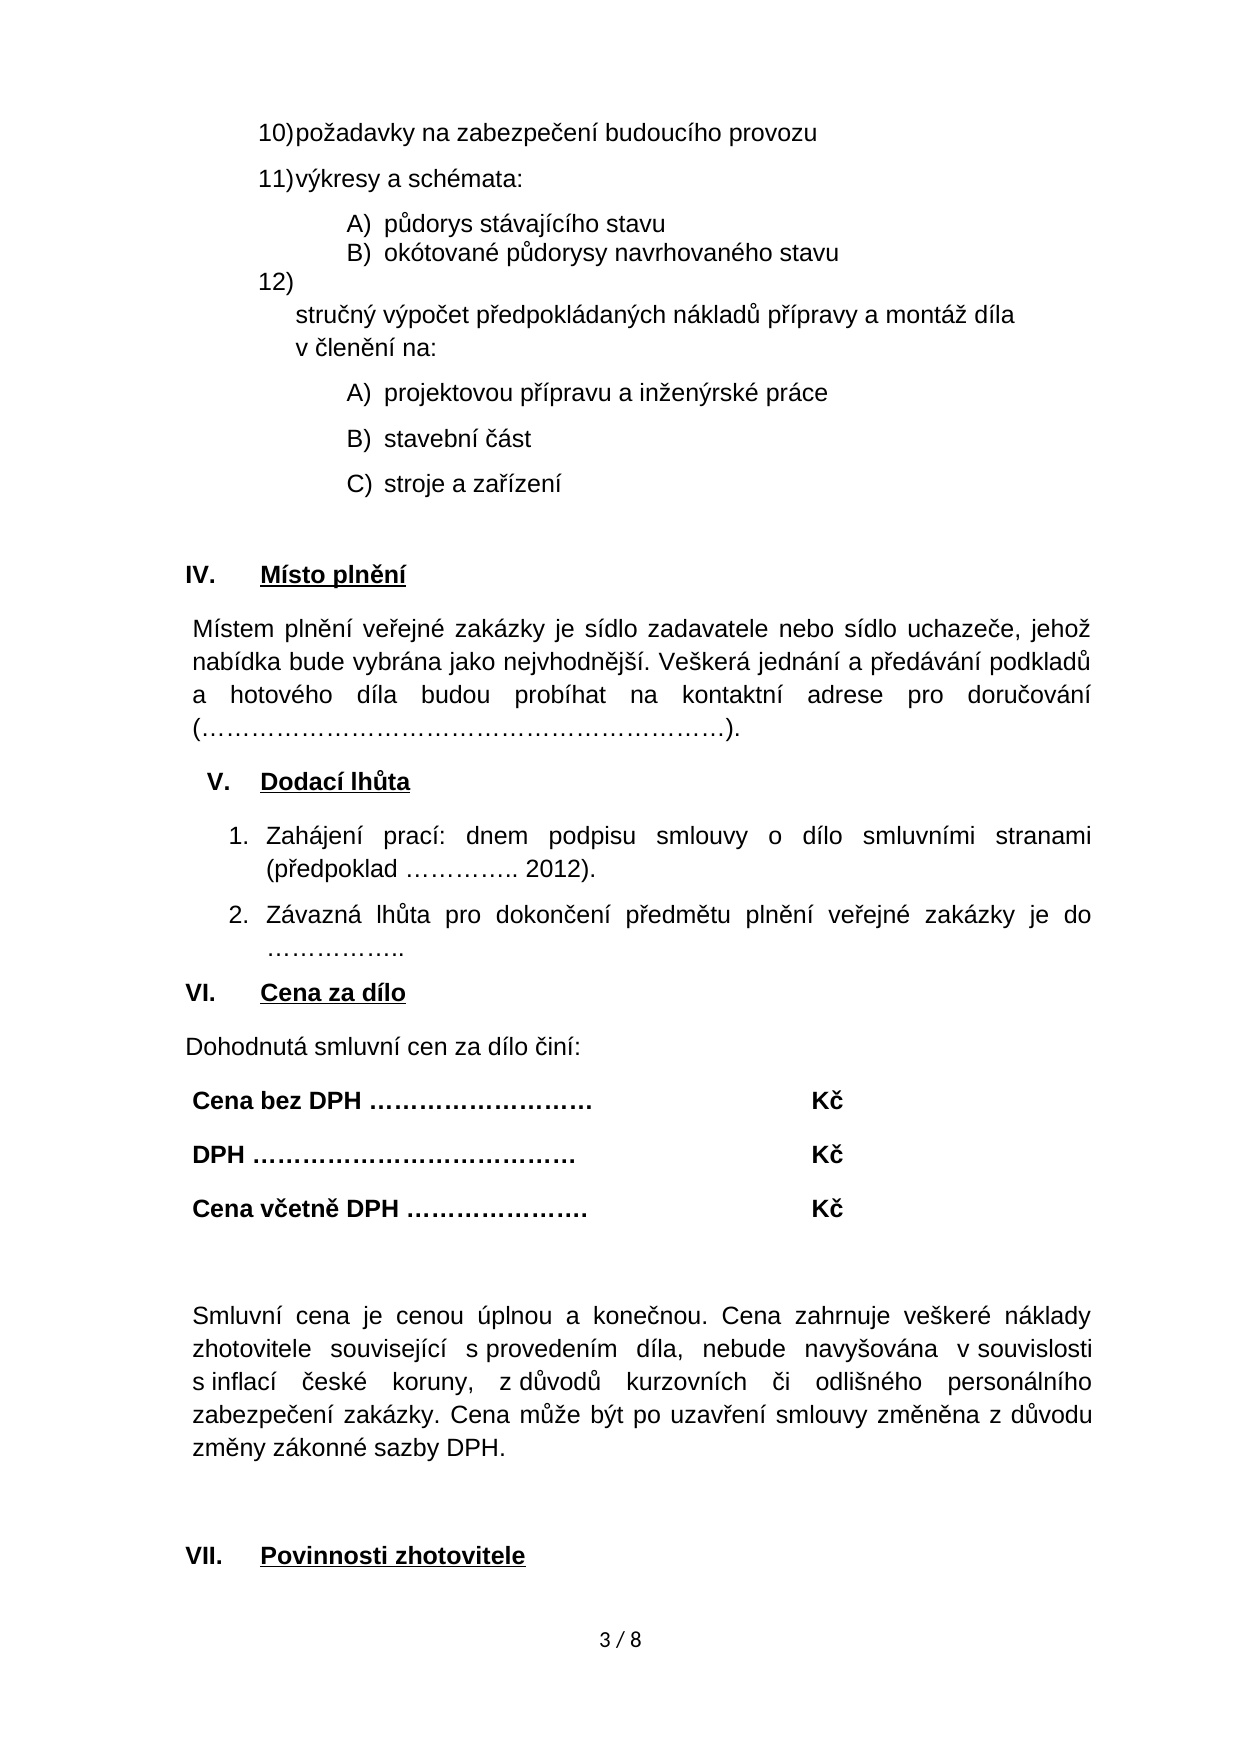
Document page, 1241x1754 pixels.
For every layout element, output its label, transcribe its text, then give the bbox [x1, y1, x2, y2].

list stručný výpočet předpokládaných nákladů přípravy a montáž díla v členění na: [258, 267, 1093, 362]
text DPH ………………………………… Kč [192, 1140, 1093, 1168]
text Cena včetně DPH …………………. Kč [192, 1193, 1093, 1222]
list Zahájení prací: dnem podpisu smlouvy o dílo smluvními stranami (předpoklad ………….. 2012). [228, 821, 1093, 883]
list Povinnosti zhotovitele [185, 1541, 1093, 1570]
list Závazná lhůta pro dokončení předmětu plnění veřejné zakázky je do …………….. [228, 899, 1093, 961]
text Dohodnutá smluvní cen za dílo činí: [148, 1032, 1093, 1061]
list stroje a zařízení [346, 469, 1093, 498]
list okótované půdorysy navrhovaného stavu [346, 238, 1093, 267]
text Cena bez DPH ……………………… Kč [192, 1086, 1093, 1114]
text Smluvní cena je cenou úplnou a konečnou. Cena zahrnuje veškeré náklady zhotovitele související s provedením díla, nebude navyšována v souvislosti s inflací české koruny, z důvodů kurzovních či odlišného personálního zabezpečení zakázky. Cena může být po uzavření smlouvy změněna z důvodu změny zákonné sazby DPH. [192, 1301, 1093, 1462]
list Místo plnění [185, 560, 1093, 589]
text Místem plnění veřejné zakázky je sídlo zadavatele nebo sídlo uchazeče, jehož nabídka bude vybrána jako nejvhodnější. Veškerá jednání a předávání podkladů a hotového díla budou probíhat na kontaktní adrese pro doručování (………………………………………………………). [192, 614, 1093, 742]
list Cena za dílo [185, 978, 1093, 1007]
list Dodací lhůta [207, 767, 1093, 796]
list požadavky na zabezpečení budoucího provozu [258, 118, 1093, 147]
list projektovou přípravu a inženýrské práce [346, 378, 1093, 407]
list stavební část [346, 424, 1093, 453]
list výkresy a schémata: [258, 164, 1093, 192]
list půdorys stávajícího stavu [346, 209, 1093, 238]
